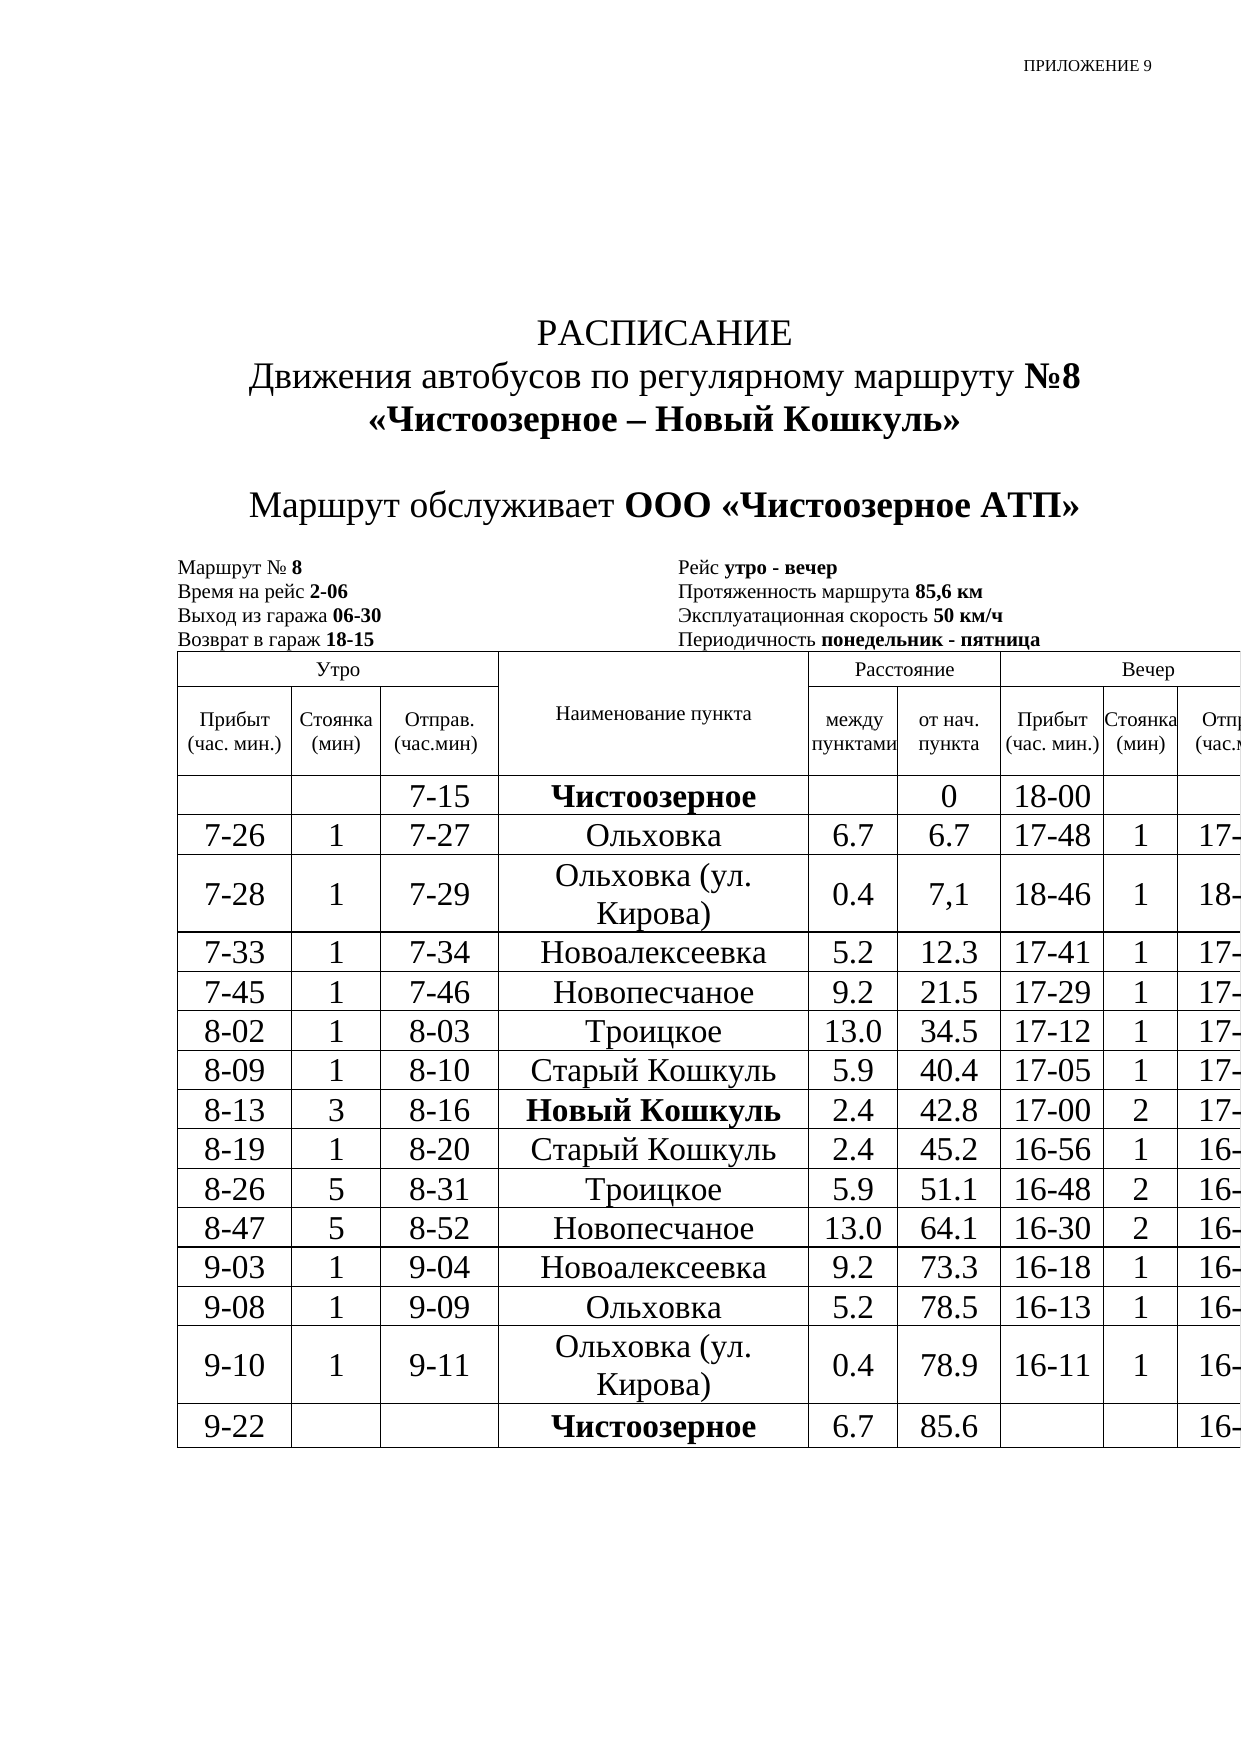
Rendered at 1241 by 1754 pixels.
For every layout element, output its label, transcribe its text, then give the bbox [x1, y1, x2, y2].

table_cell 1 [1104, 1011, 1177, 1049]
table_cell [178, 776, 291, 814]
table_cell 17-29 [1001, 972, 1103, 1010]
table_cell 13.0 [809, 1208, 897, 1246]
table_cell Новоалексеевка [499, 933, 808, 971]
table_cell 8-13 [178, 1090, 291, 1128]
table_cell 16-48 [1001, 1169, 1103, 1207]
text Маршрут обслуживает ООО «Чистоозерное АТП» [177, 483, 1152, 526]
table_cell 1 [292, 1051, 380, 1089]
table_cell 78.9 [898, 1326, 1000, 1403]
table_cell 8-02 [178, 1011, 291, 1049]
table_cell 2 [1104, 1169, 1177, 1207]
table_cell Чистоозерное [499, 776, 808, 814]
table_cell 17-48 [1001, 815, 1103, 854]
table_header Утро [178, 652, 498, 686]
table_cell 8-09 [178, 1051, 291, 1089]
table_cell 1 [292, 1287, 380, 1325]
table_cell 1 [1104, 1248, 1177, 1286]
table_cell 16-57 [1178, 1129, 1240, 1168]
table_cell 5 [292, 1169, 380, 1207]
table_cell [292, 1404, 380, 1447]
table_cell 18-00 [1001, 776, 1103, 814]
table_cell 16-13 [1001, 1287, 1103, 1325]
table_cell 5 [292, 1208, 380, 1246]
table_cell 8-19 [178, 1129, 291, 1168]
table_cell 17-42 [1178, 933, 1240, 971]
table_cell между пунктами [809, 687, 897, 775]
table_cell 16-00 [1178, 1404, 1240, 1447]
table_cell 9-09 [381, 1287, 498, 1325]
table_cell Прибыт (час. мин.) [178, 687, 291, 775]
table_cell [809, 776, 897, 814]
table_cell 9.2 [809, 972, 897, 1010]
table_cell 17-05 [1001, 1051, 1103, 1089]
table_cell 40.4 [898, 1051, 1000, 1089]
text Маршрут № 8 [177, 554, 651, 579]
table_cell 1 [292, 1011, 380, 1049]
table_cell 1 [1104, 815, 1177, 854]
table_cell 8-03 [381, 1011, 498, 1049]
table_cell 1 [1104, 933, 1177, 971]
table_cell 8-47 [178, 1208, 291, 1246]
table_cell 9.2 [809, 1248, 897, 1286]
table_cell Ольховка [499, 815, 808, 854]
table_cell Новоалексеевка [499, 1248, 808, 1286]
table_cell 7-45 [178, 972, 291, 1010]
table_cell Ольховка [499, 1287, 808, 1325]
table_cell 17-00 [1001, 1090, 1103, 1128]
table_cell 1 [1104, 1287, 1177, 1325]
table_cell 1 [1104, 855, 1177, 931]
table_cell Чистоозерное [499, 1404, 808, 1447]
table_cell 85.6 [898, 1404, 1000, 1447]
table_cell 45.2 [898, 1129, 1000, 1168]
text Возврат в гараж 18-15 [177, 627, 651, 651]
table_cell 17-12 [1001, 1011, 1103, 1049]
table_cell 0 [898, 776, 1000, 814]
table_header Расстояние [809, 652, 1000, 686]
table_cell 16-50 [1178, 1169, 1240, 1207]
table_cell 16-19 [1178, 1248, 1240, 1286]
table_cell 8-52 [381, 1208, 498, 1246]
table_cell Отправ. (час.мин) [1178, 687, 1240, 775]
table_cell 0.4 [809, 855, 897, 931]
table_cell Троицкое [499, 1011, 808, 1049]
table_cell 7-26 [178, 815, 291, 854]
table_cell 2 [1104, 1090, 1177, 1128]
table_cell 5.9 [809, 1169, 897, 1207]
table_cell [1001, 1404, 1103, 1447]
table_cell 17-02 [1178, 1090, 1240, 1128]
table_cell 16-14 [1178, 1287, 1240, 1325]
table_cell 8-26 [178, 1169, 291, 1207]
table_cell 16-32 [1178, 1208, 1240, 1246]
table_cell 78.5 [898, 1287, 1000, 1325]
table_cell 16-12 [1178, 1326, 1240, 1403]
table_cell [1104, 1404, 1177, 1447]
table_cell 1 [292, 1248, 380, 1286]
table_cell 9-22 [178, 1404, 291, 1447]
table_cell 0.4 [809, 1326, 897, 1403]
table_cell Ольховка (ул. Кирова) [499, 855, 808, 931]
table_cell от нач. пункта [898, 687, 1000, 775]
table_cell 5.2 [809, 1287, 897, 1325]
table_cell 51.1 [898, 1169, 1000, 1207]
table_cell 8-31 [381, 1169, 498, 1207]
table_cell [1104, 776, 1177, 814]
table_cell 7-29 [381, 855, 498, 931]
text Протяженность маршрута 85,6 км [678, 579, 1152, 603]
text Рейс утро - вечер [678, 554, 1152, 579]
table_cell 1 [292, 855, 380, 931]
table_cell 16-30 [1001, 1208, 1103, 1246]
table_cell 13.0 [809, 1011, 897, 1049]
table_cell 8-16 [381, 1090, 498, 1128]
table_cell 17-30 [1178, 972, 1240, 1010]
table_cell 9-03 [178, 1248, 291, 1286]
table_cell 18-47 [1178, 855, 1240, 931]
table_cell 2 [1104, 1208, 1177, 1246]
table_cell 7-34 [381, 933, 498, 971]
table_cell 1 [1104, 1129, 1177, 1168]
table_cell 9-11 [381, 1326, 498, 1403]
table_cell 1 [1104, 1326, 1177, 1403]
table_cell 42.8 [898, 1090, 1000, 1128]
table_cell 8-20 [381, 1129, 498, 1168]
table_cell [292, 776, 380, 814]
table_cell 3 [292, 1090, 380, 1128]
table_cell Троицкое [499, 1169, 808, 1207]
table_cell Стоянка (мин) [292, 687, 380, 775]
text Время на рейс 2-06 [177, 579, 651, 603]
text Приложение 9 [177, 56, 1152, 75]
table_cell 12.3 [898, 933, 1000, 971]
table_cell 1 [292, 1326, 380, 1403]
table_cell 2.4 [809, 1090, 897, 1128]
table_cell [381, 1404, 498, 1447]
table_cell 6.7 [809, 815, 897, 854]
table_cell 64.1 [898, 1208, 1000, 1246]
table_header Вечер [1001, 652, 1240, 686]
table_cell 7-46 [381, 972, 498, 1010]
table_cell 5.9 [809, 1051, 897, 1089]
table_cell Отправ. (час.мин) [381, 687, 498, 775]
table_cell Старый Кошкуль [499, 1129, 808, 1168]
table_cell 16-11 [1001, 1326, 1103, 1403]
table_cell 5.2 [809, 933, 897, 971]
text Выход из гаража 06-30 [177, 603, 651, 627]
table_cell 17-49 [1178, 815, 1240, 854]
table_cell 7,1 [898, 855, 1000, 931]
table_cell 9-10 [178, 1326, 291, 1403]
table_cell Прибыт (час. мин.) [1001, 687, 1103, 775]
table_header Наименование пункта [499, 652, 808, 775]
table_cell Новопесчаное [499, 1208, 808, 1246]
table_cell Ольховка (ул. Кирова) [499, 1326, 808, 1403]
table_cell 9-08 [178, 1287, 291, 1325]
text Расписание [177, 310, 1152, 353]
text Эксплуатационная скорость [678, 603, 1152, 627]
text Движения автобусов по регулярному маршруту №8 «Чистоозерное – Новый Кошкуль» [177, 353, 1152, 439]
text Периодичность понедельник - пятница [678, 627, 1163, 651]
table_cell 1 [1104, 1051, 1177, 1089]
table_cell [1178, 776, 1240, 814]
table_cell 1 [292, 933, 380, 971]
table_cell 1 [292, 972, 380, 1010]
table_cell 6.7 [898, 815, 1000, 854]
table_cell 7-28 [178, 855, 291, 931]
table_cell Стоянка (мин) [1104, 687, 1177, 775]
table_cell 73.3 [898, 1248, 1000, 1286]
table_cell 2.4 [809, 1129, 897, 1168]
table_cell 17-13 [1178, 1011, 1240, 1049]
table_cell 17-41 [1001, 933, 1103, 971]
table_cell 21.5 [898, 972, 1000, 1010]
table_cell 16-18 [1001, 1248, 1103, 1286]
table_cell 8-10 [381, 1051, 498, 1089]
table_cell 34.5 [898, 1011, 1000, 1049]
table_cell 16-56 [1001, 1129, 1103, 1168]
table_cell 7-33 [178, 933, 291, 971]
table_cell 9-04 [381, 1248, 498, 1286]
table_cell 1 [1104, 972, 1177, 1010]
table_cell 17-06 [1178, 1051, 1240, 1089]
table_cell 7-15 [381, 776, 498, 814]
table_cell Новопесчаное [499, 972, 808, 1010]
table_cell 1 [292, 815, 380, 854]
table_cell Старый Кошкуль [499, 1051, 808, 1089]
table_cell 6.7 [809, 1404, 897, 1447]
table_cell 18-46 [1001, 855, 1103, 931]
table_cell 1 [292, 1129, 380, 1168]
table_cell 7-27 [381, 815, 498, 854]
table_cell Новый Кошкуль [499, 1090, 808, 1128]
